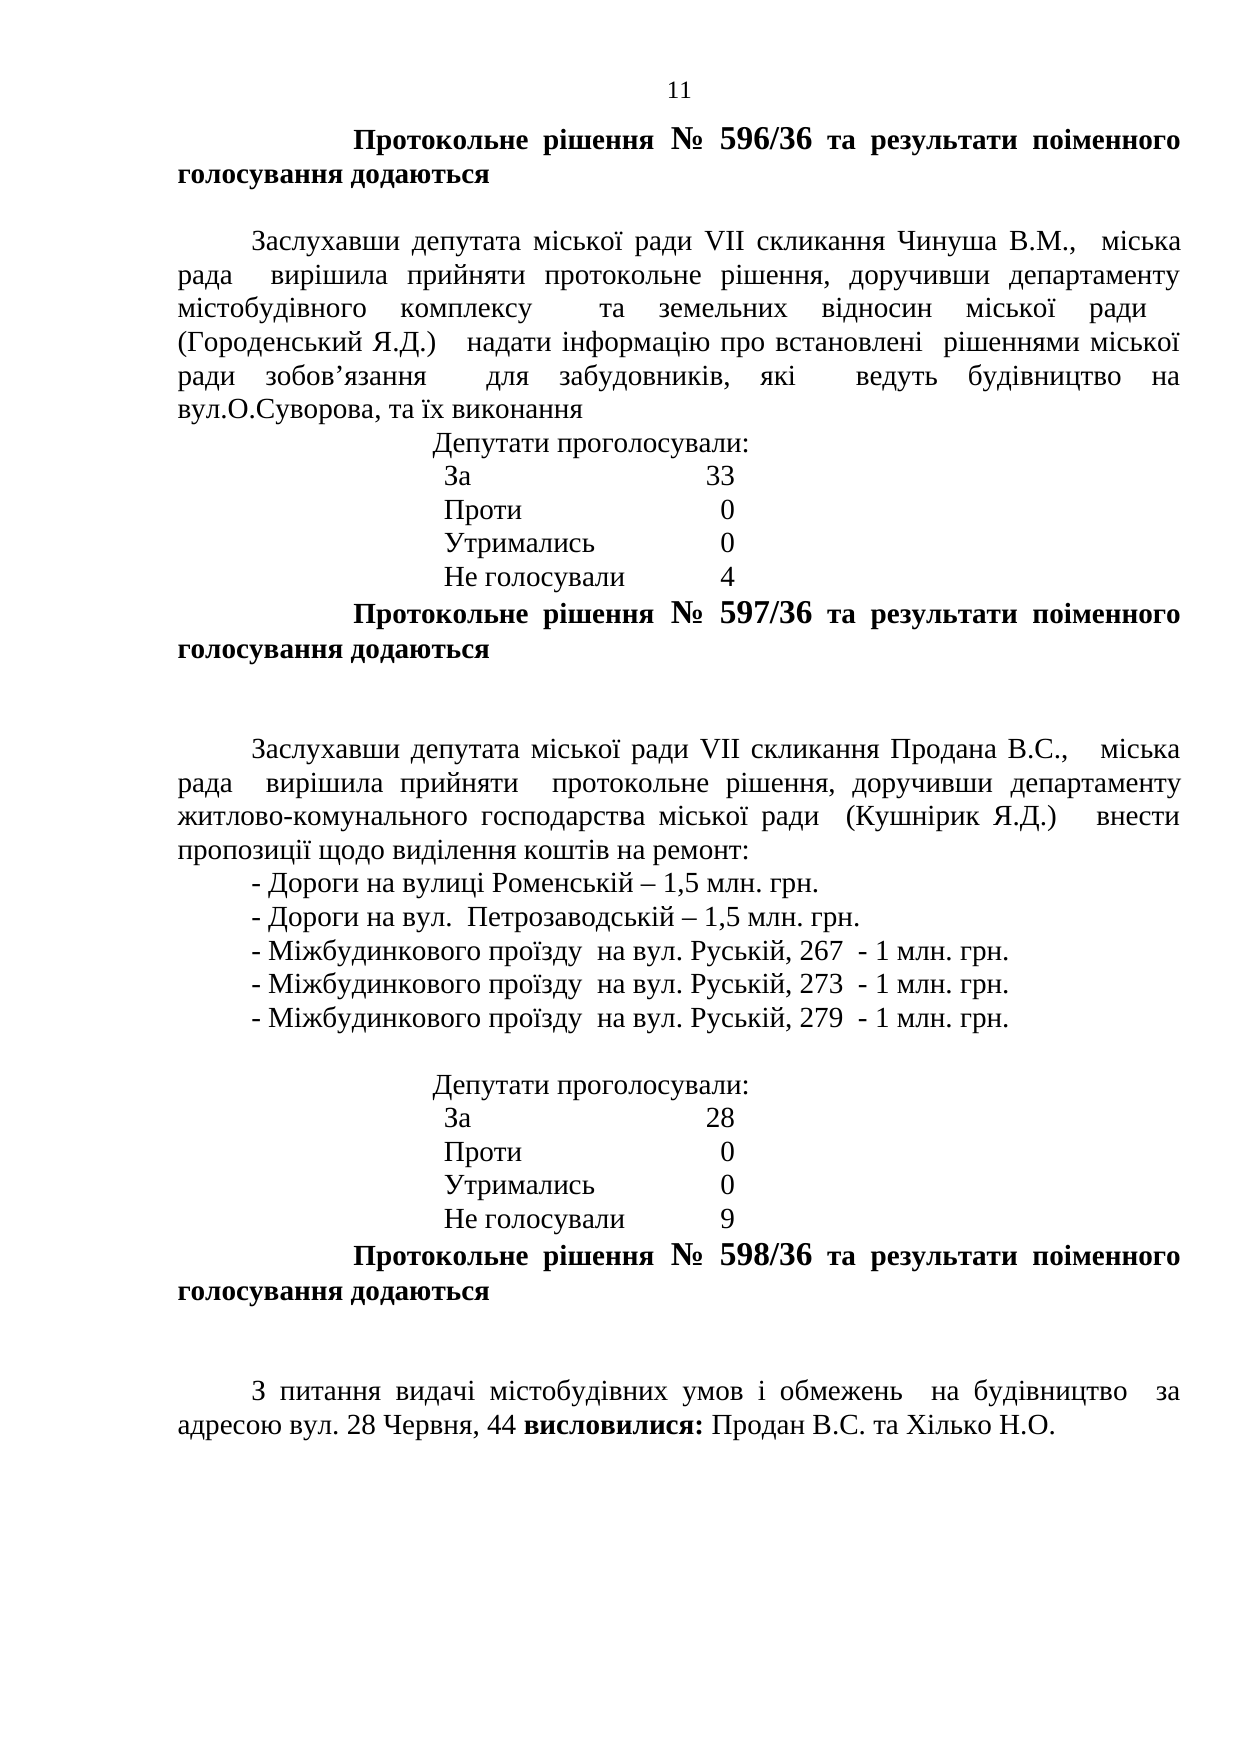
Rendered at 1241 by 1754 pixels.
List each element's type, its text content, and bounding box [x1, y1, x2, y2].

table_cell Проти [432, 1134, 694, 1167]
table_cell 4 [694, 559, 782, 592]
table_cell Проти [432, 492, 694, 525]
text - Міжбудинкового проїзду на вул. Руській, 273 - 1 млн. грн. [177, 966, 1181, 1000]
table_cell Утримались [432, 1168, 694, 1201]
text - Міжбудинкового проїзду на вул. Руській, 279 - 1 млн. грн. [177, 1000, 1181, 1033]
table_cell 0 [694, 1134, 782, 1167]
table_cell Не голосували [432, 1201, 694, 1234]
text Протокольне рішення № 597/36 та результати поіменного голосування додаються [177, 592, 1181, 664]
text - Міжбудинкового проїзду на вул. Руській, 267 - 1 млн. грн. [177, 933, 1181, 966]
text Заслухавши депутата міської ради VІІ скликання Чинуша В.М., міська рада вирішила прийняти протокольне рішення, доручивши департаменту містобудівного комплексу та земельних відносин міської ради (Городенський Я.Д.) надати інформацію про встановлені рішеннями міської ради зобов’язання для забудовників, які ведуть будівництво на вул.О.Суворова, та їх виконання [177, 223, 1181, 425]
text - Дороги на вул. Петрозаводській – 1,5 млн. грн. [177, 899, 1181, 933]
table_cell Утримались [432, 525, 694, 559]
table_header 33 [694, 458, 782, 492]
table_cell 9 [694, 1201, 782, 1234]
text Протокольне рішення № 596/36 та результати поіменного голосування додаються [177, 118, 1181, 190]
text Протокольне рішення № 598/36 та результати поіменного голосування додаються [177, 1234, 1181, 1306]
text З питання видачі містобудівних умов і обмежень на будівництво за адресою вул. 28 Червня, 44 висловилися: Продан В.С. та Хілько Н.О. [177, 1373, 1181, 1441]
table_cell Не голосували [432, 559, 694, 592]
table_header За [432, 458, 694, 492]
text Депутати проголосували: [177, 425, 1181, 458]
table_header За [432, 1100, 694, 1134]
table_cell 0 [694, 525, 782, 559]
table_header 28 [694, 1100, 782, 1134]
text Депутати проголосували: [177, 1067, 1181, 1100]
text Заслухавши депутата міської ради VІІ скликання Продана В.С., міська рада вирішила прийняти протокольне рішення, доручивши департаменту житлово-комунального господарства міської ради (Кушнірик Я.Д.) внести пропозиції щодо виділення коштів на ремонт: [177, 731, 1181, 866]
table_cell 0 [694, 1168, 782, 1201]
text - Дороги на вулиці Роменській – 1,5 млн. грн. [177, 866, 1181, 899]
table_cell 0 [694, 492, 782, 525]
